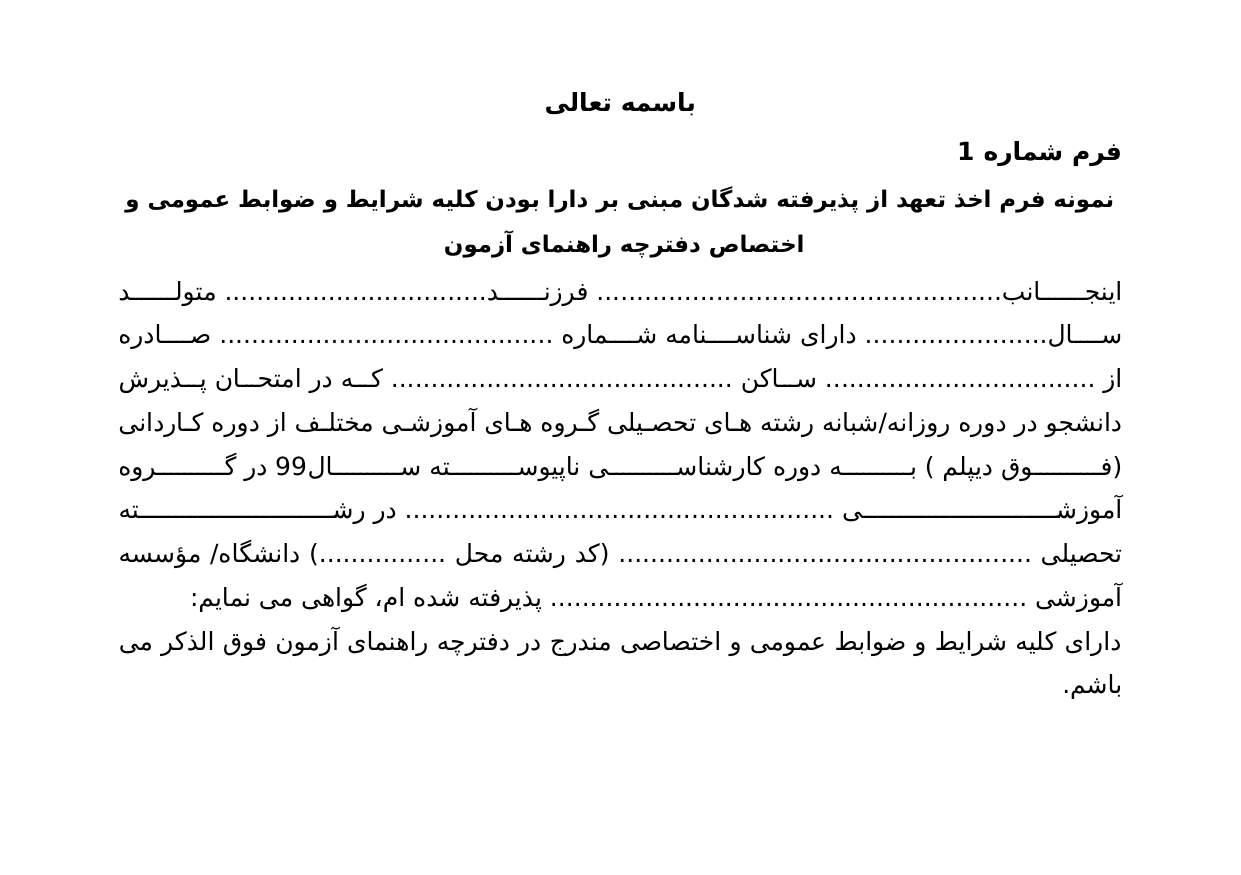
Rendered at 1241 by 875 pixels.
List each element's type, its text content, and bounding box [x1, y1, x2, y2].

text اینجانب................................................... فرزند................................. متولد سال....................... دارای شناسنامه شماره .......................................... صادره از .................................. ساکن ........................................... که در امتحان پذیرش دانشجو در دوره روزانه/شبانه رشته های تحصیلی گروه های آموزشی مختلف از دوره کاردانی (فوق دیپلم ) به دوره کارشناسی ناپیوسته سال99 در گروه آموزشی ...................................................... در رشته تحصیلی .................................................... (کد رشته محل ................) دانشگاه/ مؤسسه آموزشی ............................................................ پذیرفته شده ام، گواهی می نمایم: [118, 277, 1122, 612]
text باسمه تعالی [118, 89, 1122, 118]
text فرم شماره 1 [118, 137, 1122, 166]
text نمونه فرم اخذ تعهد از پذیرفته شدگان مبنی بر دارا بودن کلیه شرایط و ضوابط عمومی و اختصاص دفترچه راهنمای آزمون [118, 186, 1122, 258]
text دارای کلیه شرایط و ضوابط عمومی و اختصاصی مندرج در دفترچه راهنمای آزمون فوق الذکر می باشم. [118, 627, 1122, 700]
